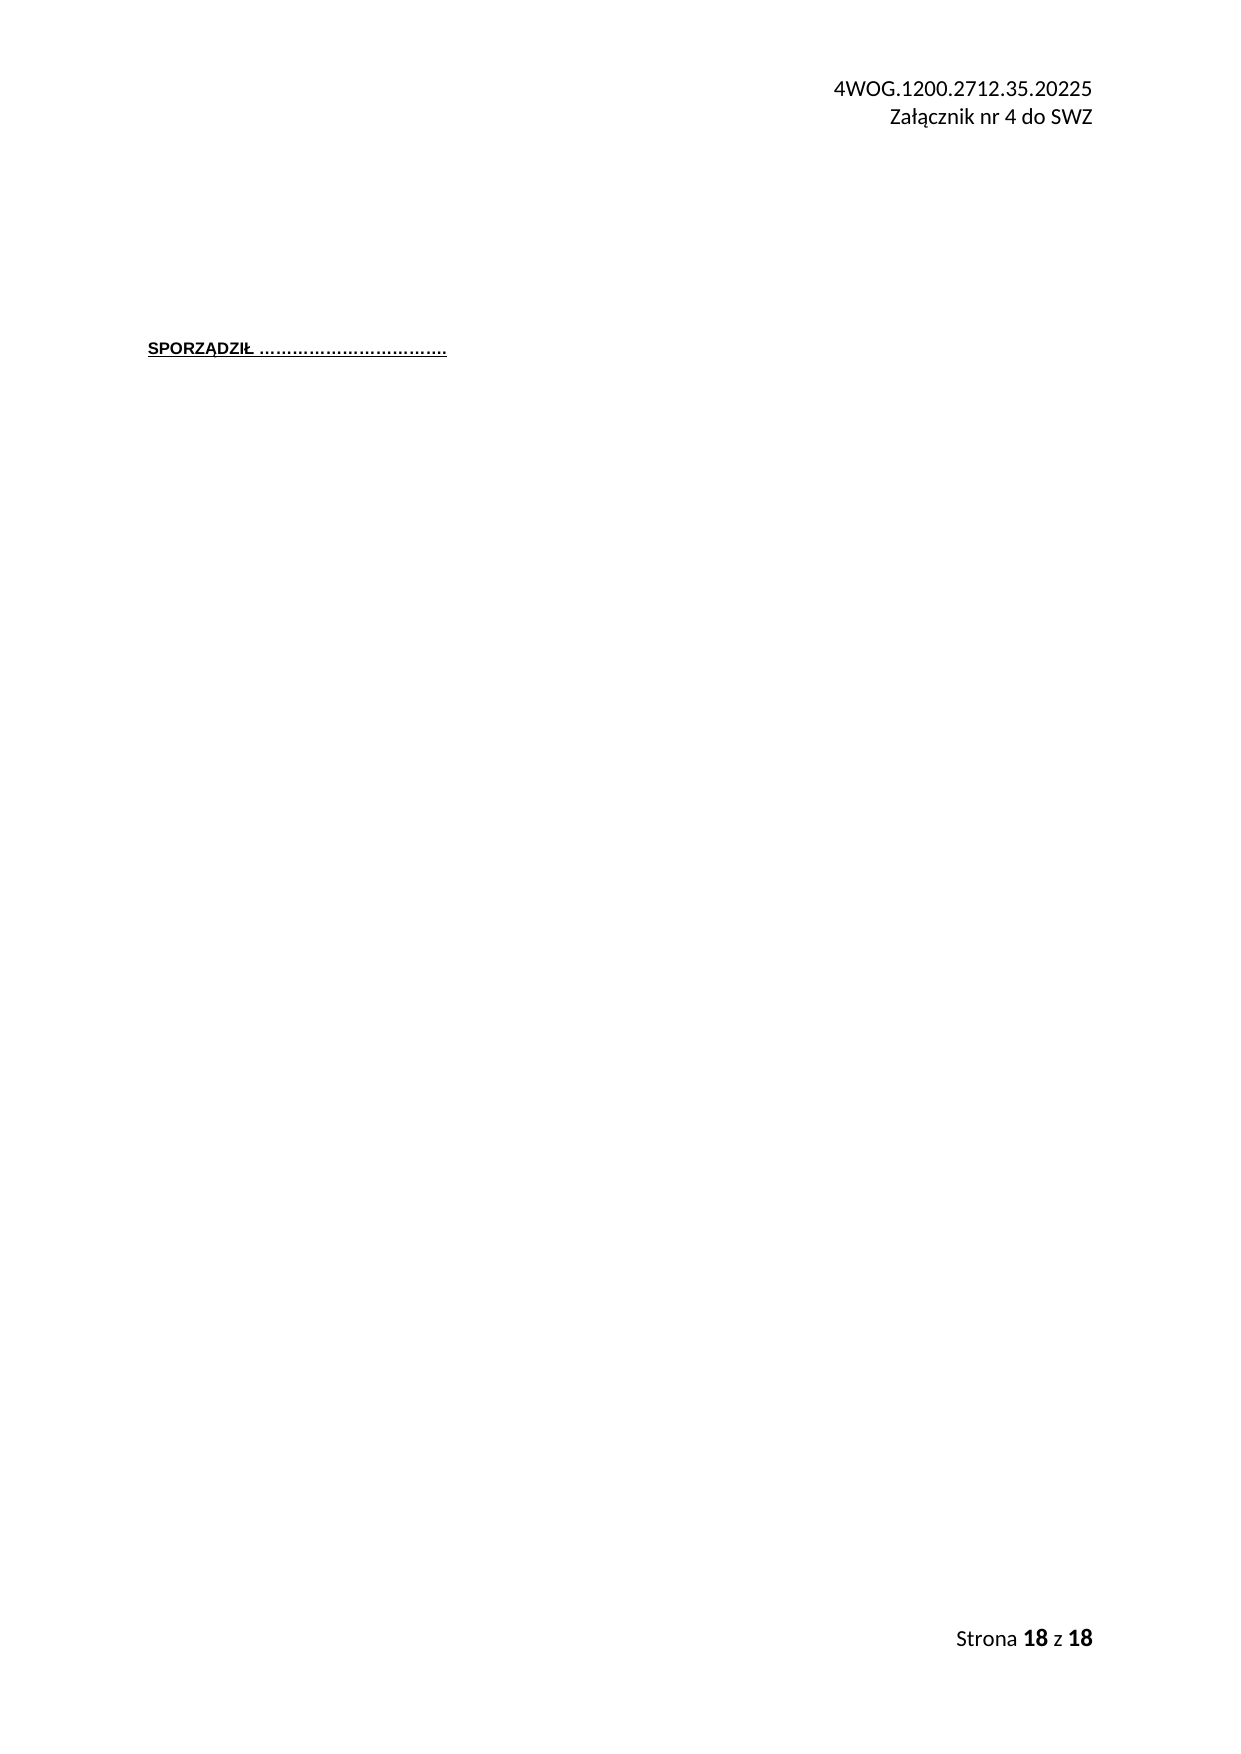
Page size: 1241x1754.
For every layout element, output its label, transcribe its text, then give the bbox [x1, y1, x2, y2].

text SPORZĄDZIŁ ……………………………. [148, 339, 1093, 358]
